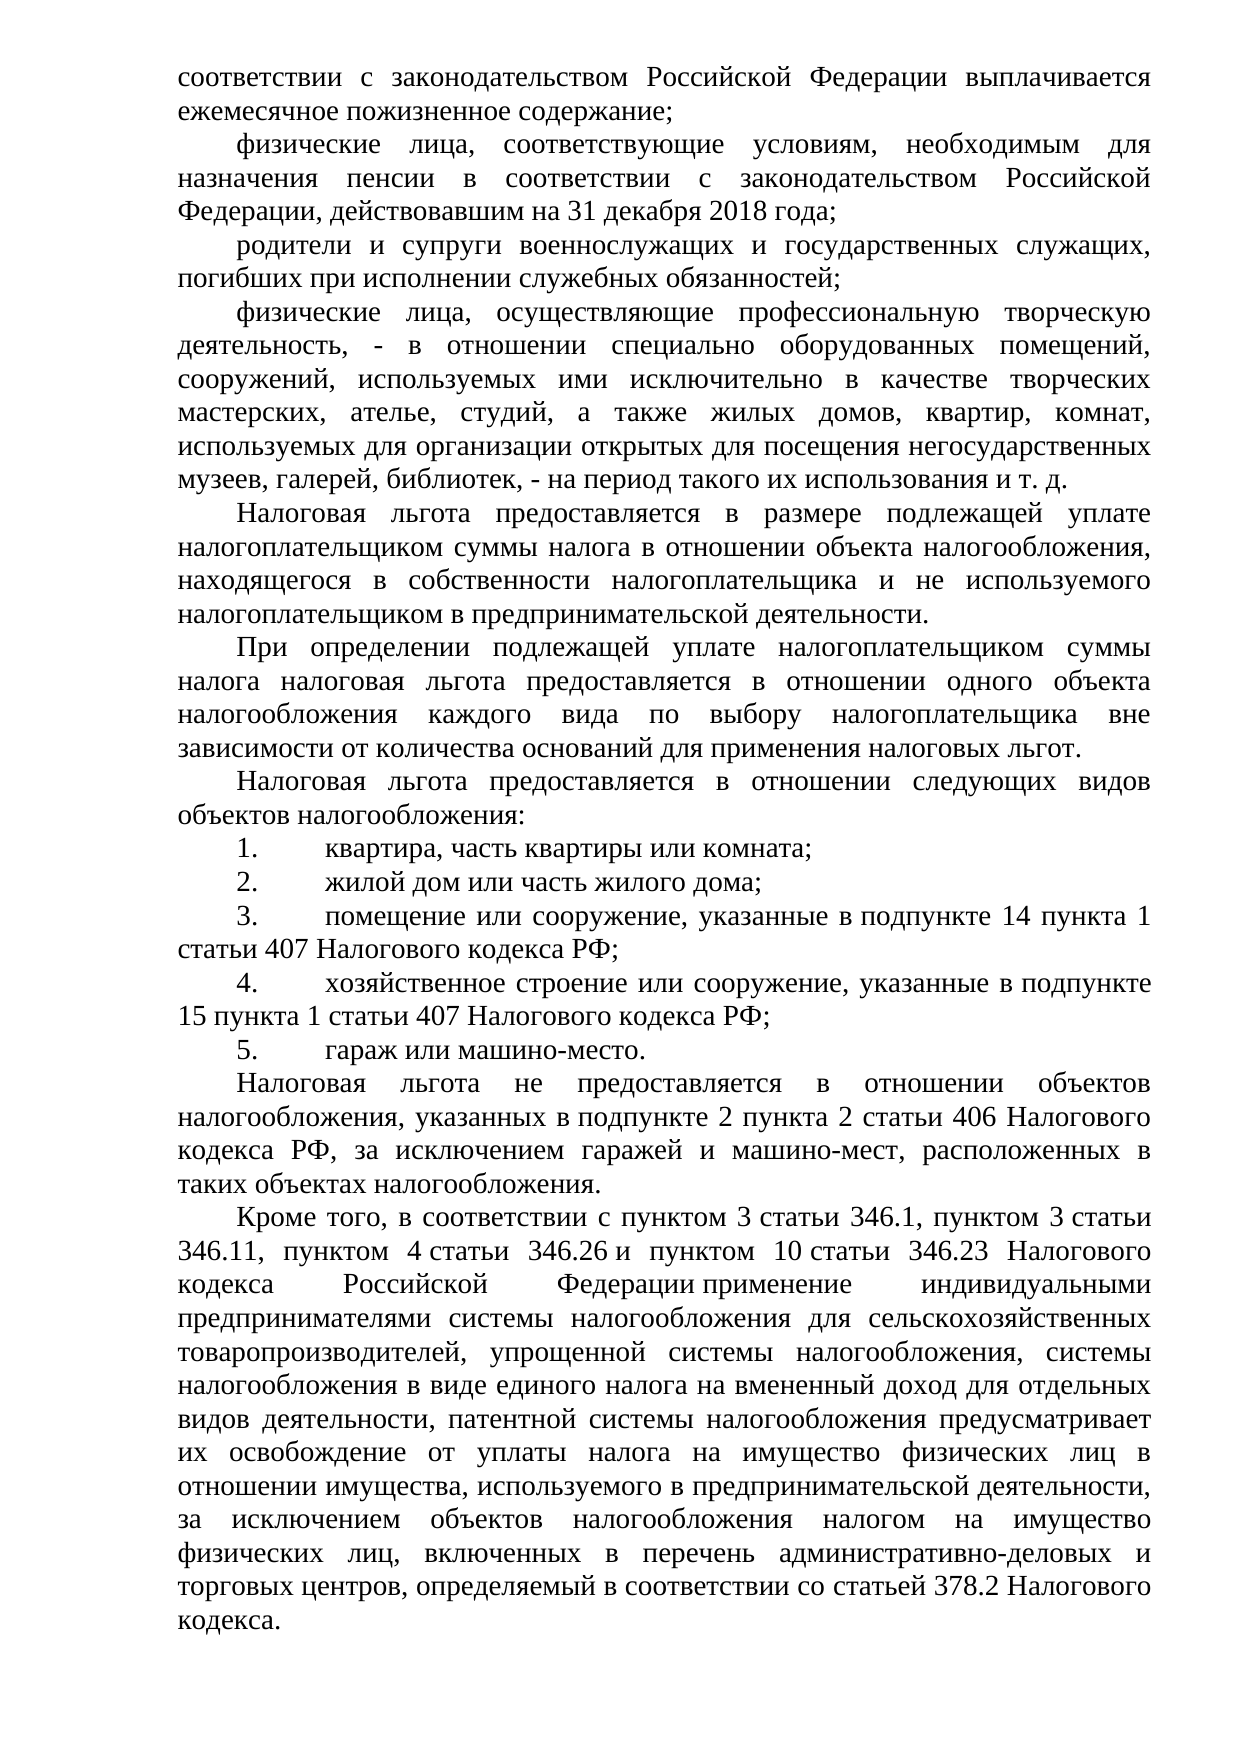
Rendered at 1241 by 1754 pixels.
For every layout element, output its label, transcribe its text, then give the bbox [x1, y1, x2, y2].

list гараж или машино-место. [177, 1032, 1152, 1065]
text родители и супруги военнослужащих и государственных служащих, погибших при исполнении служебных обязанностей; [177, 227, 1152, 294]
text Налоговая льгота предоставляется в размере подлежащей уплате налогоплательщиком суммы налога в отношении объекта налогообложения, находящегося в собственности налогоплательщика и не используемого налогоплательщиком в предпринимательской деятельности. [177, 495, 1152, 629]
text Налоговая льгота предоставляется в отношении следующих видов объектов налогообложения: [177, 763, 1152, 831]
text Налоговая льгота не предоставляется в отношении объектов налогообложения, указанных в подпункте 2 пункта 2 статьи 406 Налогового кодекса РФ, за исключением гаражей и машино-мест, расположенных в таких объектах налогообложения. [177, 1065, 1152, 1199]
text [177, 59, 1152, 126]
list квартира, часть квартиры или комната; [177, 831, 1152, 864]
list жилой дом или часть жилого дома; [177, 864, 1152, 898]
text При определении подлежащей уплате налогоплательщиком суммы налога налоговая льгота предоставляется в отношении одного объекта налогообложения каждого вида по выбору налогоплательщика вне зависимости от количества оснований для применения налоговых льгот. [177, 629, 1152, 763]
list хозяйственное строение или сооружение, указанные в подпункте 15 пункта 1 статьи 407 Налогового кодекса РФ; [177, 965, 1152, 1032]
text физические лица, осуществляющие профессиональную творческую деятельность, - в отношении специально оборудованных помещений, сооружений, используемых ими исключительно в качестве творческих мастерских, ателье, студий, а также жилых домов, квартир, комнат, используемых для организации открытых для посещения негосударственных музеев, галерей, библиотек, - на период такого их использования и т. д. [177, 294, 1152, 495]
text Кроме того, в соответствии с пунктом 3 статьи 346.1, пунктом 3 статьи 346.11, пунктом 4 статьи 346.26 и пунктом 10 статьи 346.23 Налогового кодекса Российской Федерации применение индивидуальными предпринимателями системы налогообложения для сельскохозяйственных товаропроизводителей, упрощенной системы налогообложения, системы налогообложения в виде единого налога на вмененный доход для отдельных видов деятельности, патентной системы налогообложения предусматривает их освобождение от уплаты налога на имущество физических лиц в отношении имущества, используемого в предпринимательской деятельности, за исключением объектов налогообложения налогом на имущество физических лиц, включенных в перечень административно-деловых и торговых центров, определяемый в соответствии со статьей 378.2 Налогового кодекса. [177, 1199, 1152, 1636]
text физические лица, соответствующие условиям, необходимым для назначения пенсии в соответствии с законодательством Российской Федерации, действовавшим на 31 декабря 2018 года; [177, 126, 1152, 227]
list помещение или сооружение, указанные в подпункте 14 пункта 1 статьи 407 Налогового кодекса РФ; [177, 898, 1152, 965]
